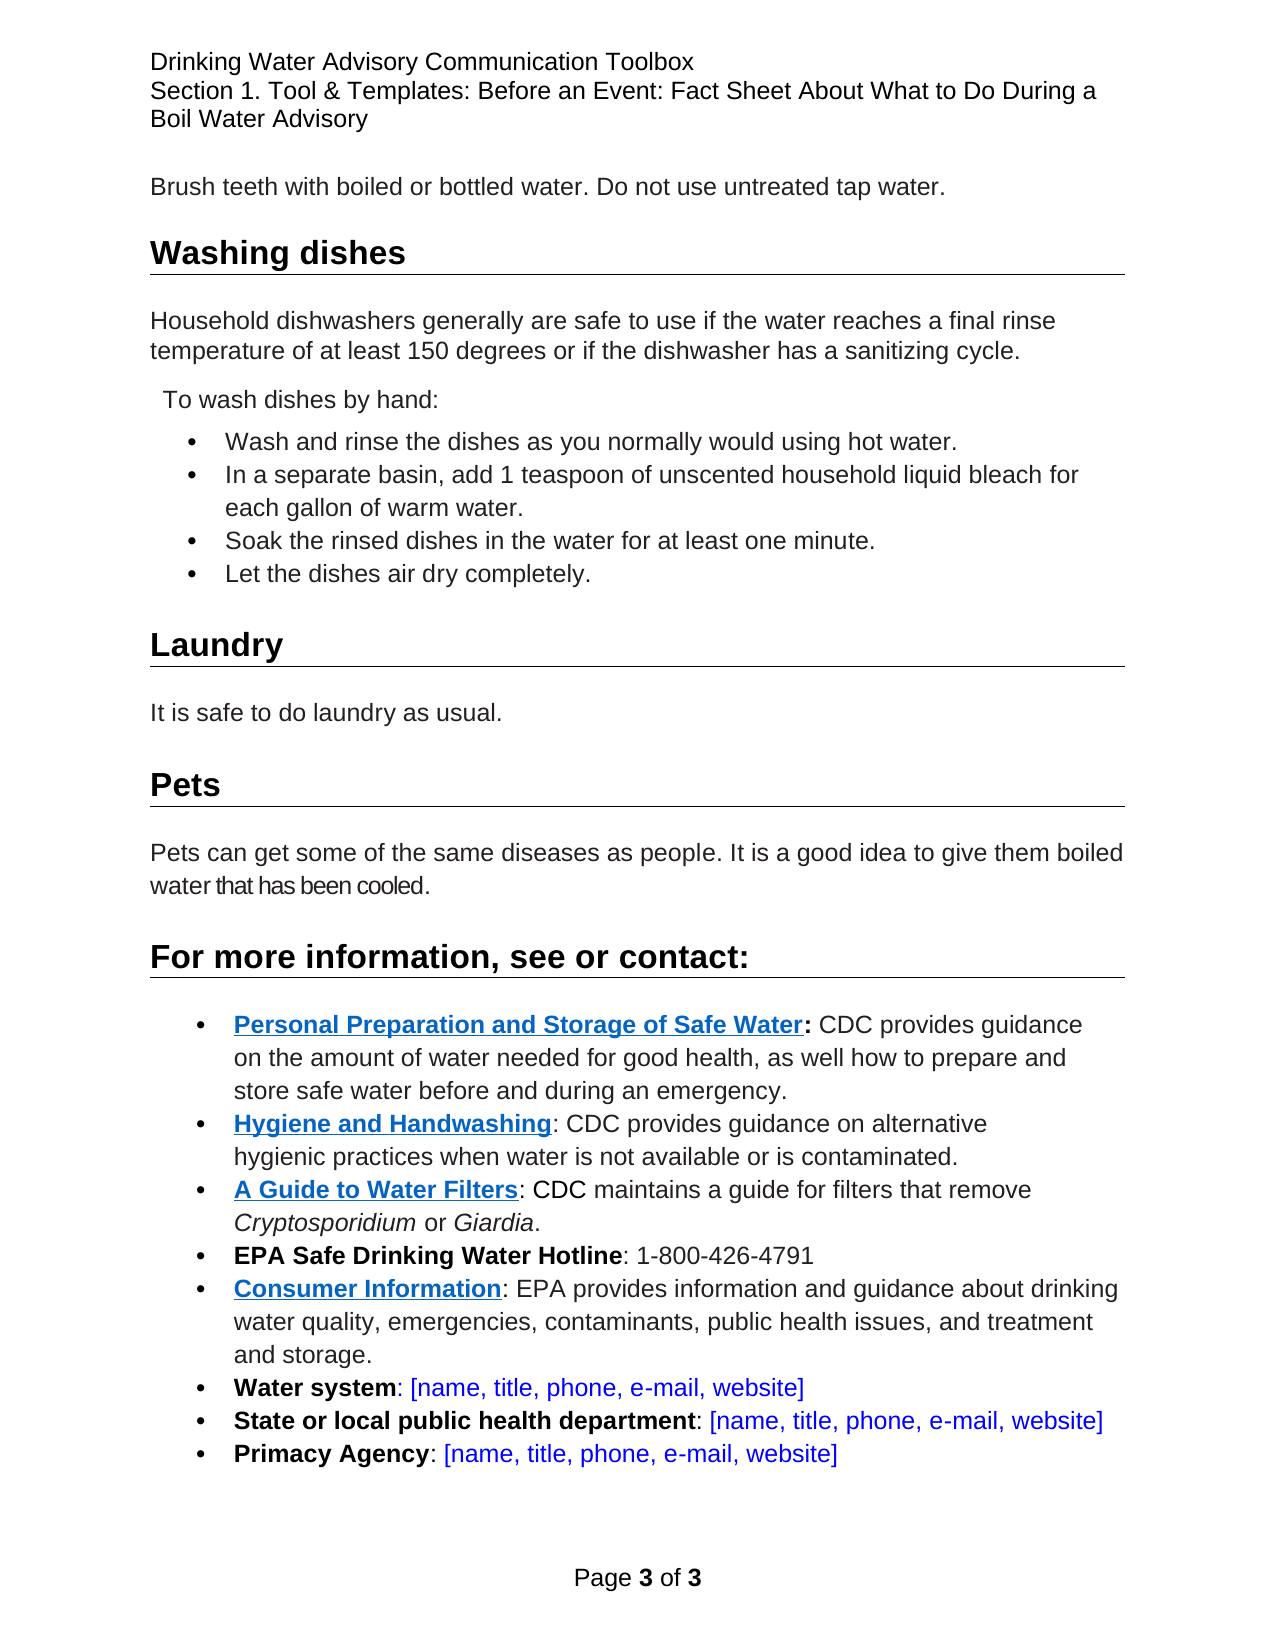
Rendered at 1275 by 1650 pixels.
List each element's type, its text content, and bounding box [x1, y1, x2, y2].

list A Guide to Water Filters: CDC maintains a guide for filters that remove Cryptosporidium or Giardia. [196, 1175, 1127, 1237]
list EPA Safe Drinking Water Hotline: 1-800-426-4791 [196, 1241, 1127, 1269]
list State or local public health department: [name, title, phone, e-mail, website] [196, 1406, 1127, 1435]
subtitle Laundry [150, 625, 1125, 666]
text Pets can get some of the same diseases as people. It is a good idea to give them boiled water that has been cooled. [150, 838, 1125, 899]
list Soak the rinsed dishes in the water for at least one minute. [187, 526, 1126, 554]
list Consumer Information: EPA provides information and guidance about drinking water quality, emergencies, contaminants, public health issues, and treatment and storage. [196, 1274, 1127, 1369]
subtitle For more information, see or contact: [150, 937, 1125, 977]
list In a separate basin, add 1 teaspoon of unscented household liquid bleach for each gallon of warm water. [187, 460, 1126, 521]
text Brush teeth with boiled or bottled water. Do not use untreated tap water. [150, 172, 1127, 200]
list Personal Preparation and Storage of Safe Water: CDC provides guidance on the amount of water needed for good health, as well how to prepare and store safe water before and during an emergency. [196, 1010, 1114, 1104]
list Water system: [name, title, phone, e-mail, website] [196, 1373, 1127, 1402]
list Wash and rinse the dishes as you normally would using hot water. [187, 427, 1126, 455]
text Household dishwashers generally are safe to use if the water reaches a final rinse temperature of at least 150 degrees or if the dishwasher has a sanitizing cycle. [150, 306, 1105, 365]
list Let the dishes air dry completely. [187, 559, 1126, 587]
subtitle Pets [150, 765, 1125, 806]
list Hygiene and Handwashing: CDC provides guidance on alternative hygienic practices when water is not available or is contaminated. [196, 1109, 1059, 1171]
text To wash dishes by hand: [162, 385, 1127, 414]
subtitle Washing dishes [150, 233, 1125, 274]
list Primacy Agency: [name, title, phone, e-mail, website] [196, 1439, 1127, 1468]
text It is safe to do laundry as usual. [150, 698, 1127, 727]
